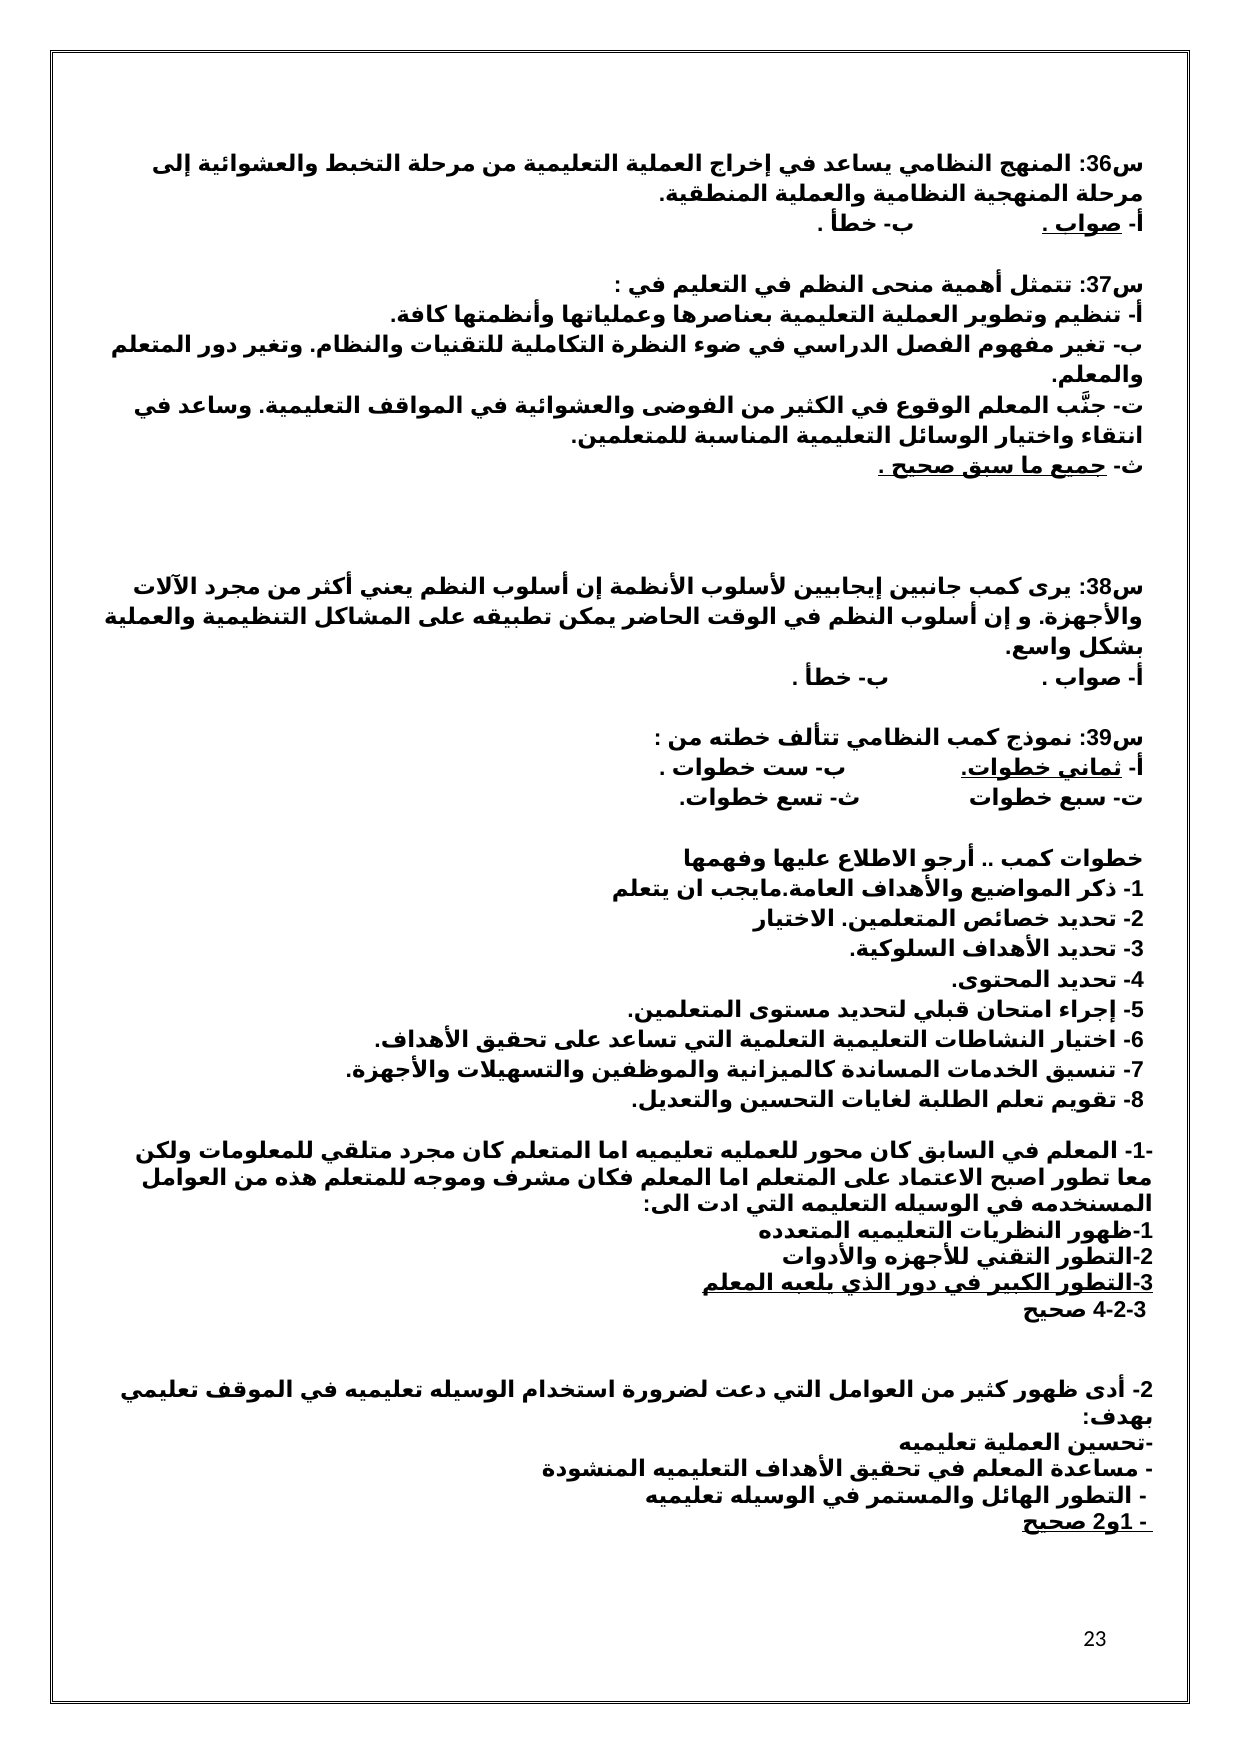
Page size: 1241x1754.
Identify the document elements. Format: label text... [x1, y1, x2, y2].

text - التطور الهائل والمستمر في الوسيله تعليميه [103, 1482, 1153, 1508]
text 2- أدى ظهور كثير من العوامل التي دعت لضرورة استخدام الوسيله تعليميه في الموقف تعليمي بهدف: -تحسين العملية تعليميه [103, 1376, 1153, 1455]
text - 1و2 صحيح [103, 1508, 1153, 1562]
list س36: المنهج النظامي يساعد في إخراج العملية التعليمية من مرحلة التخبط والعشوائية إلى مرحلة المنهجية النظامية والعملية المنطقية. أ‌- صواب . ب‌- خطأ . [103, 150, 1144, 237]
text 2-التطور التقني للأجهزه والأدوات [103, 1243, 1153, 1269]
text - مساعدة المعلم في تحقيق الأهداف التعليميه المنشودة [103, 1455, 1153, 1482]
text -1- المعلم في السابق كان محور للعمليه تعليميه اما المتعلم كان مجرد متلقي للمعلومات ولكن معا تطور اصبح الاعتماد على المتعلم اما المعلم فكان مشرف وموجه للمتعلم هذه من العوامل المسنخدمه في الوسيله التعليمه التي ادت الى: 1-ظهور النظريات التعليميه المتعدده [103, 1137, 1153, 1243]
text 4-2-3 صحيح [103, 1296, 1153, 1350]
text 3-التطور الكبير في دور الذي يلعبه المعلم [103, 1269, 1153, 1296]
list خطوات كمب .. أرجو الاطلاع عليها وفهمها 1- ذكر المواضيع والأهداف العامة.مايجب ان يتعلم 2- تحديد خصائص المتعلمين. الاختيار 3- تحديد الأهداف السلوكية. 4- تحديد المحتوى. 5- إجراء امتحان قبلي لتحديد مستوى المتعلمين. 6- اختيار النشاطات التعليمية التعلمية التي تساعد على تحقيق الأهداف. 7- تنسيق الخدمات المساندة كالميزانية والموظفين والتسهيلات والأجهزة. 8- تقويم تعلم الطلبة لغايات التحسين والتعديل. [103, 814, 1144, 1113]
list س39: نموذج كمب النظامي تتألف خطته من : أ‌- ثماني خطوات. ب‌- ست خطوات . ت‌- سبع خطوات ث‌- تسع خطوات. [103, 694, 1144, 811]
list س38: يرى كمب جانبين إيجابيين لأسلوب الأنظمة إن أسلوب النظم يعني أكثر من مجرد الآلات والأجهزة. و إن أسلوب النظم في الوقت الحاضر يمكن تطبيقه على المشاكل التنظيمية والعملية بشكل واسع. أ‌- صواب . ب‌- خطأ . [103, 543, 1144, 690]
list س37: تتمثل أهمية منحى النظم في التعليم في : أ‌- تنظيم وتطوير العملية التعليمية بعناصرها وعملياتها وأنظمتها كافة. ب‌- تغير مفهوم الفصل الدراسي في ضوء النظرة التكاملية للتقنيات والنظام. وتغير دور المتعلم والمعلم. ت‌- جنَّب المعلم الوقوع في الكثير من الفوضى والعشوائية في المواقف التعليمية. وساعد في انتقاء واختيار الوسائل التعليمية المناسبة للمتعلمين. ث‌- جميع ما سبق صحيح . [103, 241, 1144, 478]
